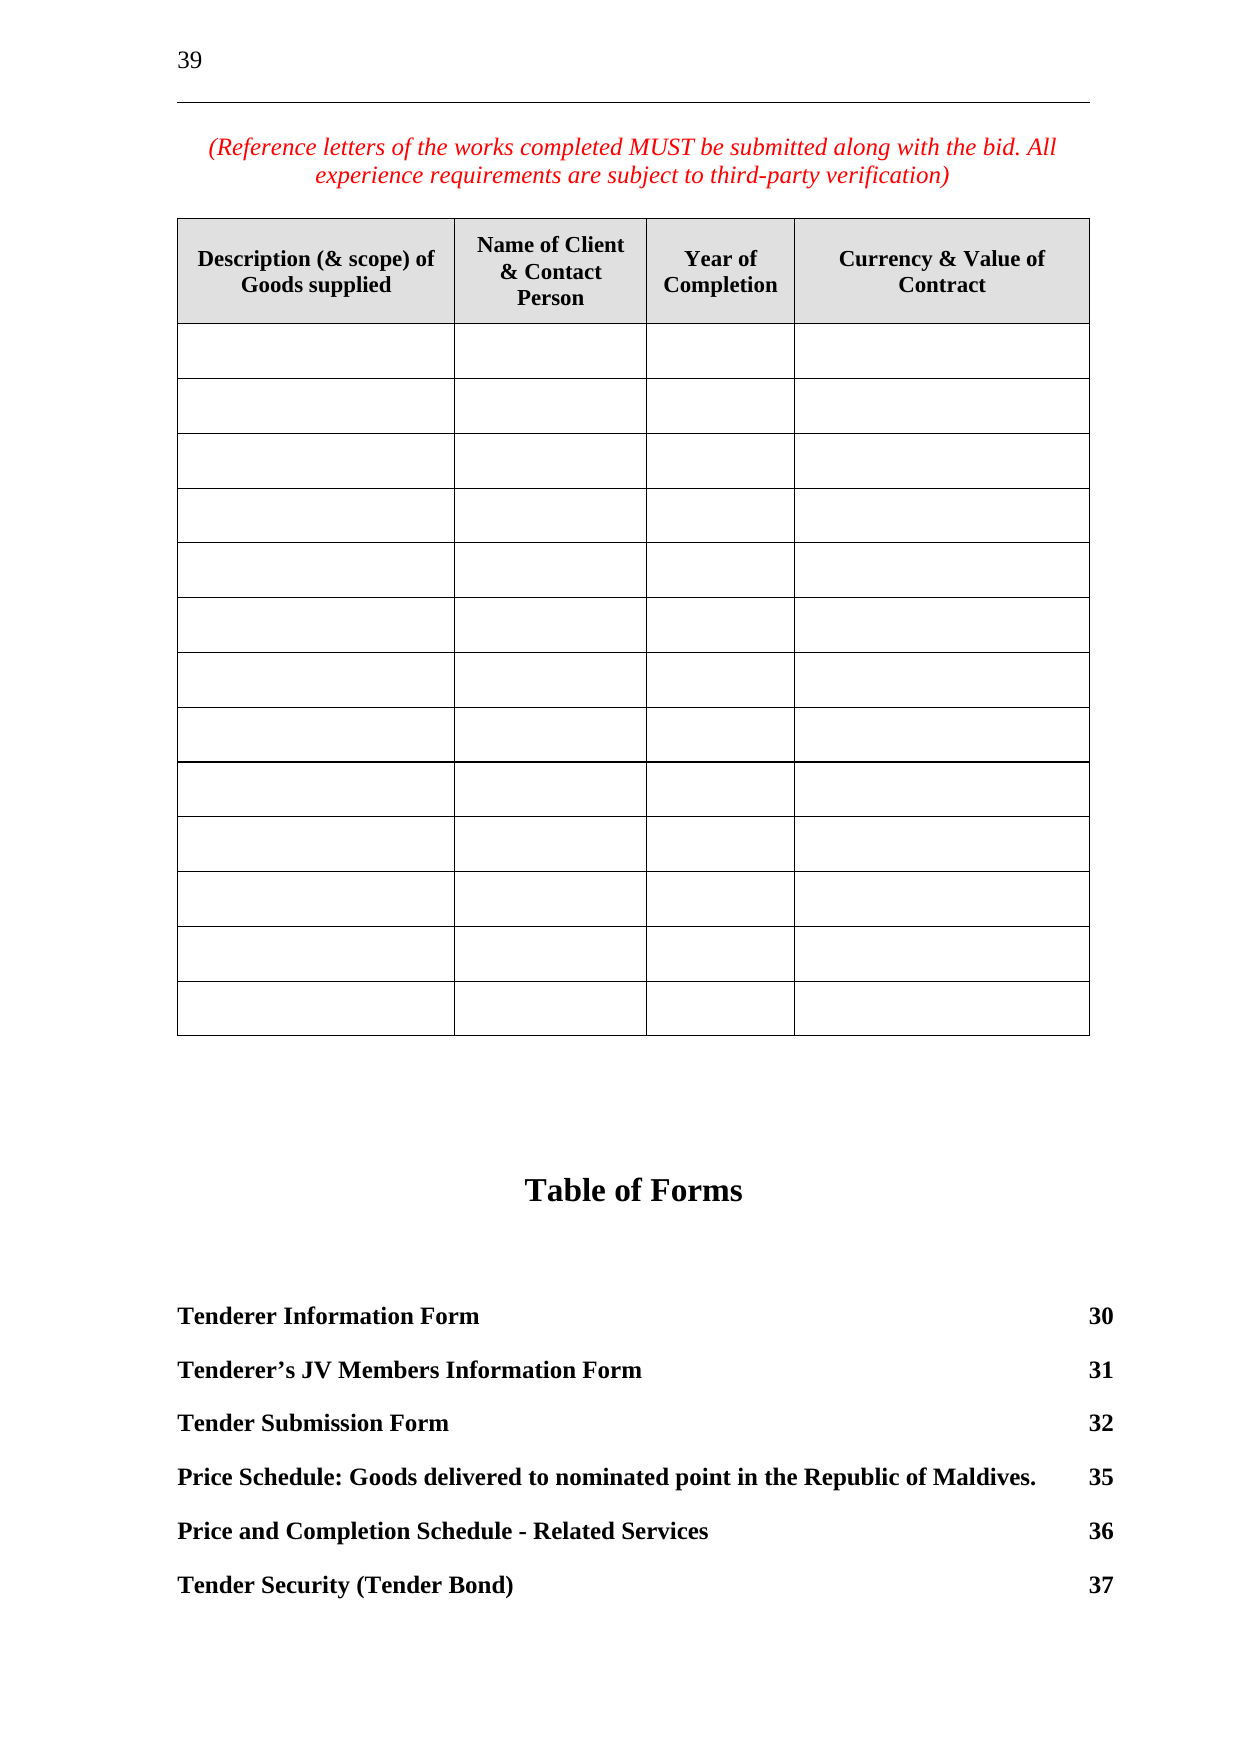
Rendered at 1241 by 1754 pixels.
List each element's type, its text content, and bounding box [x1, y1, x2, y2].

table_cell [647, 927, 794, 981]
table_cell [795, 598, 1089, 652]
table_header Currency & Value of Contract [795, 219, 1089, 323]
table_cell [455, 489, 646, 542]
table_cell [647, 543, 794, 597]
table_cell [178, 324, 454, 378]
text Table of Forms [177, 1171, 1090, 1209]
table_cell [455, 379, 646, 433]
table_cell [647, 653, 794, 707]
text (Reference letters of the works completed MUST be submitted along with the bid. All experience requirements are subject to third-party verification) [177, 132, 1090, 189]
table_cell [647, 489, 794, 542]
table_cell [795, 434, 1089, 487]
table_cell [455, 817, 646, 871]
table_cell [795, 817, 1089, 871]
table_cell [795, 763, 1089, 816]
table_cell [647, 379, 794, 433]
table_cell [178, 927, 454, 981]
table_cell [795, 324, 1089, 378]
table_cell [178, 379, 454, 433]
table_header Year of Completion [647, 219, 794, 323]
table_cell [178, 872, 454, 926]
table_cell [647, 598, 794, 652]
table_cell [178, 598, 454, 652]
table_cell [647, 324, 794, 378]
table_cell [455, 763, 646, 816]
table_cell [647, 763, 794, 816]
table_cell [455, 872, 646, 926]
table_cell [647, 708, 794, 761]
table_cell [178, 653, 454, 707]
table_cell [795, 653, 1089, 707]
table_cell [455, 543, 646, 597]
table_cell [455, 598, 646, 652]
table_cell [178, 708, 454, 761]
table_header Name of Client & Contact Person [455, 219, 646, 323]
table_cell [178, 763, 454, 816]
table_cell [795, 872, 1089, 926]
table_header Description (& scope) of Goods supplied [178, 219, 454, 323]
table_cell [455, 434, 646, 487]
table_cell [455, 708, 646, 761]
table_cell [178, 434, 454, 487]
table_cell [795, 982, 1089, 1035]
table_cell [795, 708, 1089, 761]
table_cell [178, 982, 454, 1035]
table_cell [795, 379, 1089, 433]
table_cell [455, 927, 646, 981]
table_cell [647, 982, 794, 1035]
table_cell [647, 872, 794, 926]
table_cell [795, 543, 1089, 597]
table_cell [647, 817, 794, 871]
table_cell [178, 543, 454, 597]
table_cell [455, 982, 646, 1035]
table_cell [178, 817, 454, 871]
table_cell [455, 653, 646, 707]
table_cell [455, 324, 646, 378]
table_cell [795, 927, 1089, 981]
table_cell [647, 434, 794, 487]
table_cell [178, 489, 454, 542]
table_cell [795, 489, 1089, 542]
